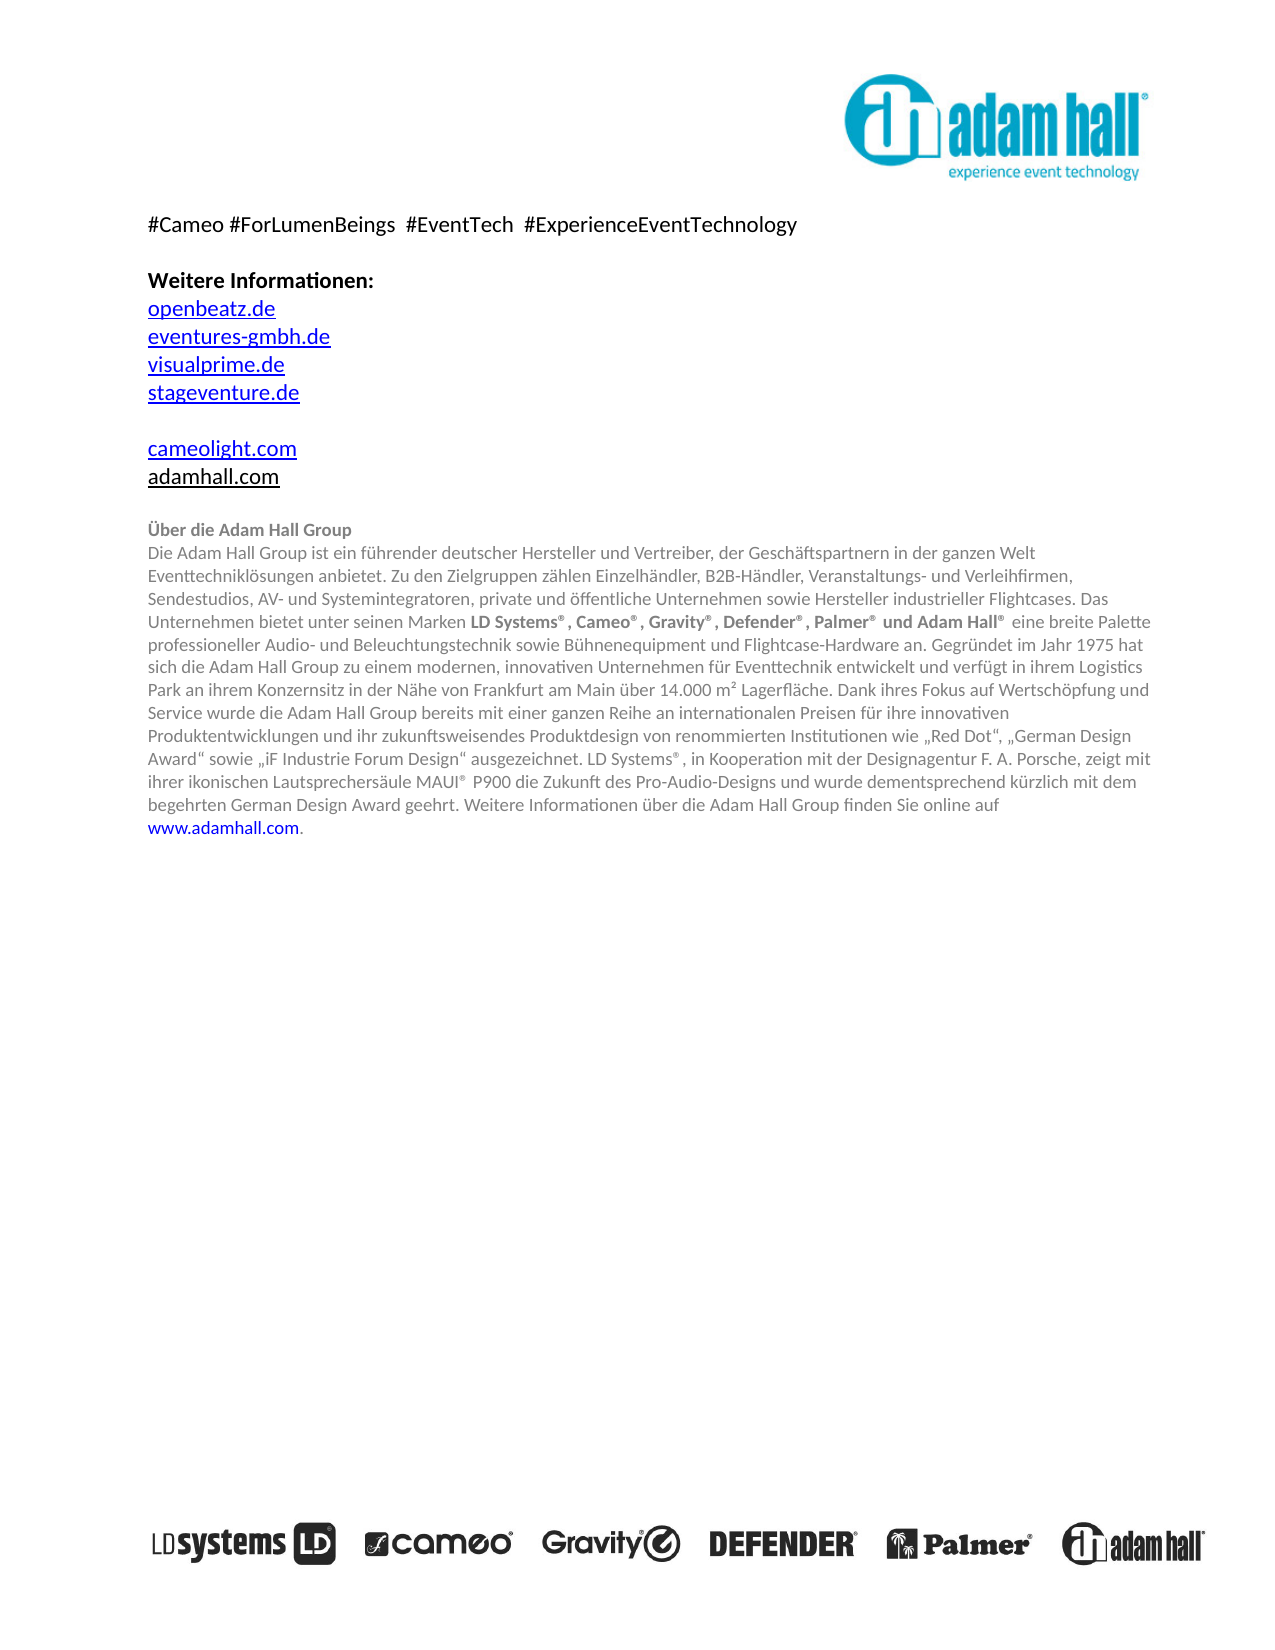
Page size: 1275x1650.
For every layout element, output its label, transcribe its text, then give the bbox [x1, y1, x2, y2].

text cameolight.com [148, 434, 1158, 462]
text openbeatz.de [148, 294, 1158, 322]
text visualprime.de [148, 350, 1158, 378]
picture [147, 1510, 1208, 1577]
picture [835, 73, 1158, 182]
text eventures-gmbh.de [148, 322, 1158, 350]
text adamhall.com [148, 462, 1158, 490]
text stageventure.de [148, 378, 1158, 406]
text Über die Adam Hall Group [148, 518, 1158, 541]
text #Cameo #ForLumenBeings #EventTech #ExperienceEventTechnology [148, 210, 1158, 238]
text Weitere Informationen: [148, 266, 1158, 294]
text Die Adam Hall Group ist ein führender deutscher Hersteller und Vertreiber, der Geschäftspartnern in der ganzen Welt Eventtechniklösungen anbietet. Zu den Zielgruppen zählen Einzelhändler, B2B-Händler, Veranstaltungs- und Verleihfirmen, Sendestudios, AV- und Systemintegratoren, private und öffentliche Unternehmen sowie Hersteller industrieller Flightcases. Das Unternehmen bietet unter seinen Marken LD Systems®, Cameo®, Gravity®, Defender®, Palmer® und Adam Hall® eine breite Palette professioneller Audio- und Beleuchtungstechnik sowie Bühnenequipment und Flightcase-Hardware an. Gegründet im Jahr 1975 hat sich die Adam Hall Group zu einem modernen, innovativen Unternehmen für Eventtechnik entwickelt und verfügt in ihrem Logistics Park an ihrem Konzernsitz in der Nähe von Frankfurt am Main über 14.000 m² Lagerfläche. Dank ihres Fokus auf Wertschöpfung und Service wurde die Adam Hall Group bereits mit einer ganzen Reihe an internationalen Preisen für ihre innovativen Produktentwicklungen und ihr zukunftsweisendes Produktdesign von renommierten Institutionen wie „Red Dot“, „German Design Award“ sowie „iF Industrie Forum Design“ ausgezeichnet. LD Systems®, in Kooperation mit der Designagentur F. A. Porsche, zeigt mit ihrer ikonischen Lautsprechersäule MAUI® P900 die Zukunft des Pro-Audio-Designs und wurde dementsprechend kürzlich mit dem begehrten German Design Award geehrt. Weitere Informationen über die Adam Hall Group finden Sie online auf www.adamhall.com. [148, 541, 1158, 839]
